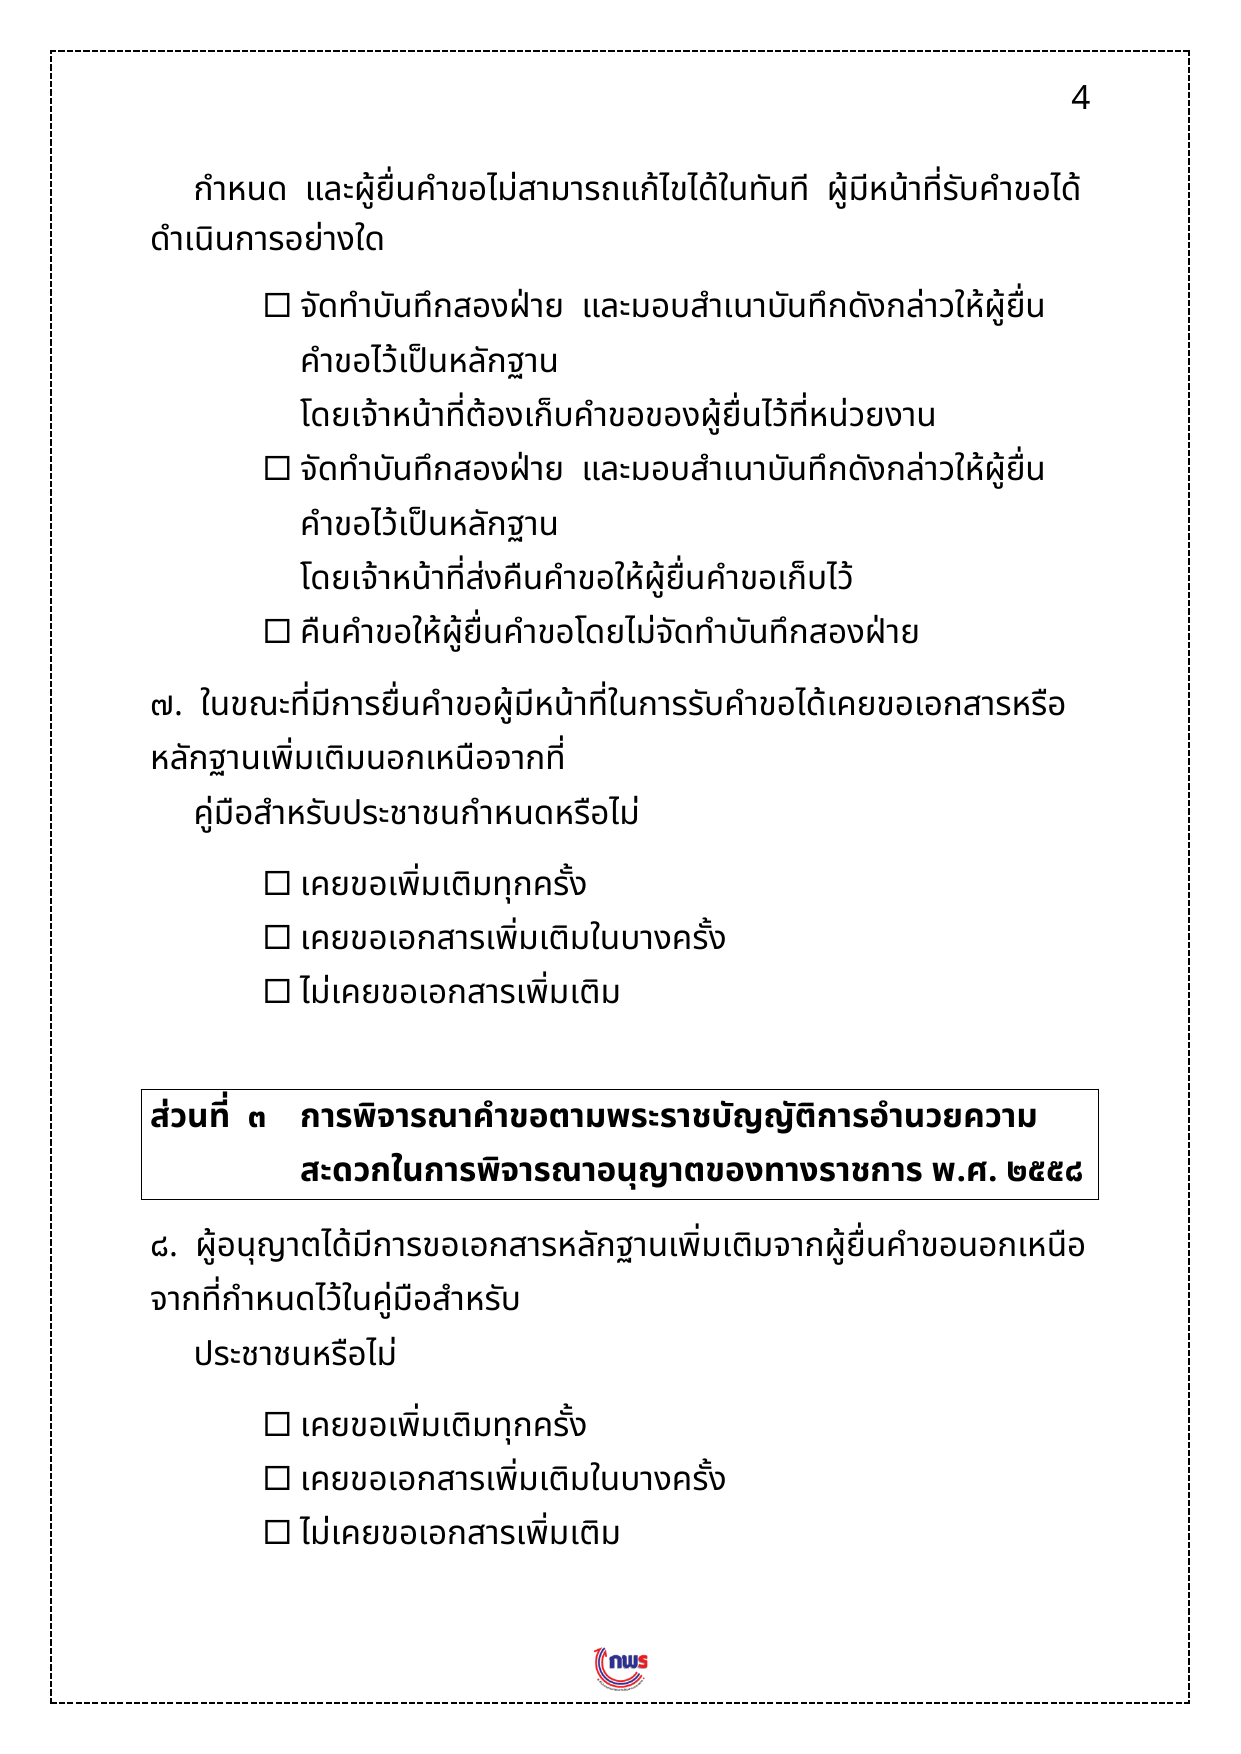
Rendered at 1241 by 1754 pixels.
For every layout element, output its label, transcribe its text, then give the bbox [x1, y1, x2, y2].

text ส่วนที่ ๓ การพิจารณาคำขอตามพระราชบัญญัติการอำนวยความสะดวกในการพิจารณาอนุญาตของทางราชการ พ.ศ. ๒๕๕๘ [142, 1090, 1098, 1199]
list ไม่เคยขอเอกสารเพิ่มเติม [262, 968, 1090, 1019]
list ไม่เคยขอเอกสารเพิ่มเติม [262, 1509, 1090, 1560]
list เคยขอเอกสารเพิ่มเติมในบางครั้ง [262, 1455, 1090, 1505]
list เคยขอเพิ่มเติมทุกครั้ง [262, 860, 1090, 910]
list จัดทำบันทึกสองฝ่าย และมอบสำเนาบันทึกดังกล่าวให้ผู้ยื่นคำขอไว้เป็นหลักฐาน โดยเจ้าหน้าที่ส่งคืนคำขอให้ผู้ยื่นคำขอเก็บไว้ [262, 445, 1090, 604]
text ๘. ผู้อนุญาตได้มีการขอเอกสารหลักฐานเพิ่มเติมจากผู้ยื่นคำขอนอกเหนือจากที่กำหนดไว้ในคู่มือสำหรับ ประชาชนหรือไม่ [150, 1220, 1090, 1380]
picture [591, 1644, 648, 1691]
list คืนคำขอให้ผู้ยื่นคำขอโดยไม่จัดทำบันทึกสองฝ่าย [262, 608, 1090, 659]
list เคยขอเพิ่มเติมทุกครั้ง [262, 1401, 1090, 1451]
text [150, 164, 1090, 266]
list จัดทำบันทึกสองฝ่าย และมอบสำเนาบันทึกดังกล่าวให้ผู้ยื่นคำขอไว้เป็นหลักฐาน โดยเจ้าหน้าที่ต้องเก็บคำขอของผู้ยื่นไว้ที่หน่วยงาน [262, 282, 1090, 441]
list เคยขอเอกสารเพิ่มเติมในบางครั้ง [262, 914, 1090, 964]
text ๗. ในขณะที่มีการยื่นคำขอผู้มีหน้าที่ในการรับคำขอได้เคยขอเอกสารหรือหลักฐานเพิ่มเติมนอกเหนือจากที่ คู่มือสำหรับประชาชนกำหนดหรือไม่ [150, 679, 1090, 839]
